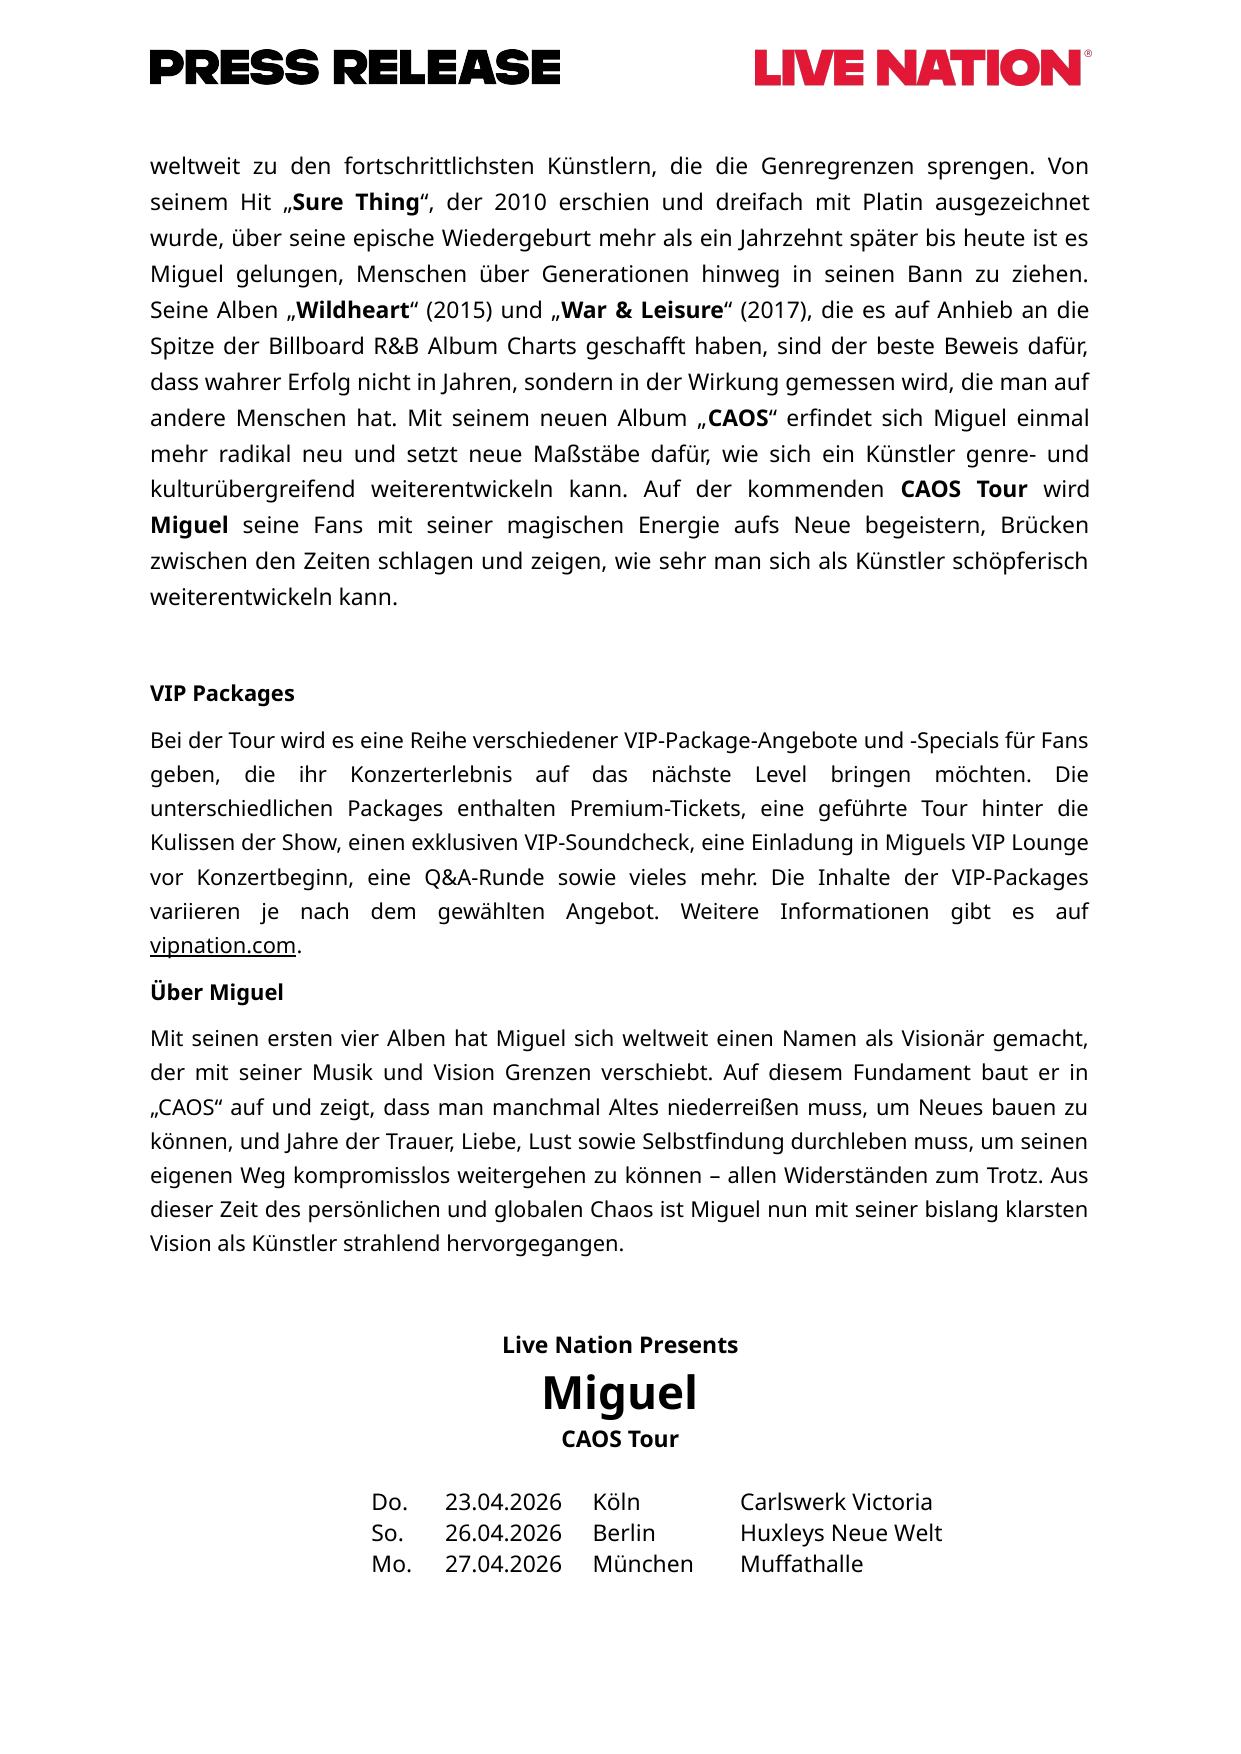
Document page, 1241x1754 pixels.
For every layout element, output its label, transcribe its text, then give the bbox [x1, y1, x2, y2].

text Mo. 27.04.2026 München Muffathalle [297, 1548, 1090, 1579]
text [150, 150, 1090, 612]
text Do. 23.04.2026 Köln Carlswerk Victoria [297, 1486, 1090, 1517]
text VIP Packages [150, 678, 1090, 708]
text CAOS Tour [150, 1423, 1090, 1454]
text Mit seinen ersten vier Alben hat Miguel sich weltweit einen Namen als Visionär gemacht, der mit seiner Musik und Vision Grenzen verschiebt. Auf diesem Fundament baut er in „CAOS“ auf und zeigt, dass man manchmal Altes niederreißen muss, um Neues bauen zu können, und Jahre der Trauer, Liebe, Lust sowie Selbstfindung durchleben muss, um seinen eigenen Weg kompromisslos weitergehen zu können – allen Widerständen zum Trotz. Aus dieser Zeit des persönlichen und globalen Chaos ist Miguel nun mit seiner bislang klarsten Vision als Künstler strahlend hervorgegangen. [150, 1023, 1090, 1258]
picture [150, 49, 560, 85]
text Miguel [150, 1361, 1090, 1423]
text Live Nation Presents [150, 1329, 1090, 1361]
picture [755, 49, 1092, 86]
text Bei der Tour wird es eine Reihe verschiedener VIP-Package-Angebote und -Specials für Fans geben, die ihr Konzerterlebnis auf das nächste Level bringen möchten. Die unterschiedlichen Packages enthalten Premium-Tickets, eine geführte Tour hinter die Kulissen der Show, einen exklusiven VIP-Soundcheck, eine Einladung in Miguels VIP Lounge vor Konzertbeginn, eine Q&A-Runde sowie vieles mehr. Die Inhalte der VIP-Packages variieren je nach dem gewählten Angebot. Weitere Informationen gibt es auf vipnation.com. [150, 725, 1090, 959]
text So. 26.04.2026 Berlin Huxleys Neue Welt [297, 1517, 1090, 1548]
text Über Miguel [150, 976, 1090, 1006]
